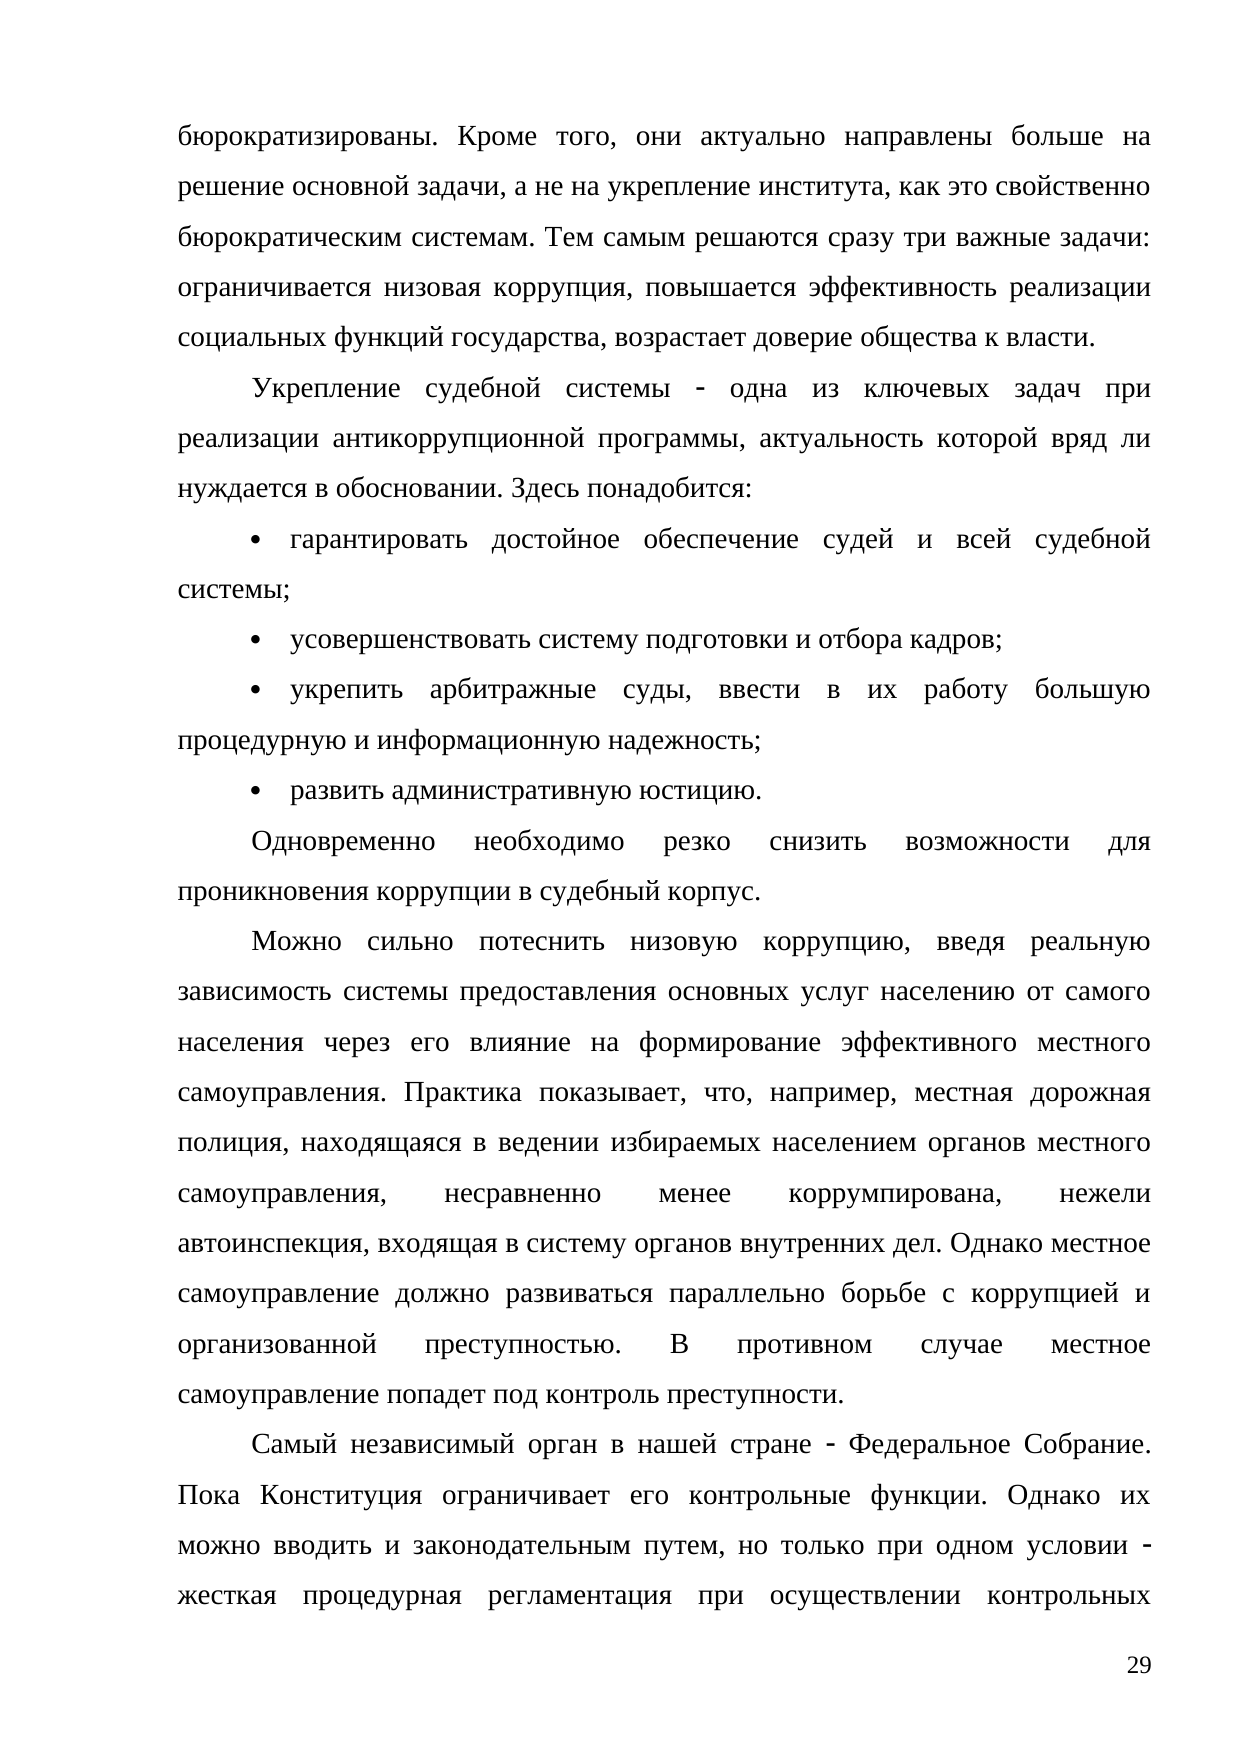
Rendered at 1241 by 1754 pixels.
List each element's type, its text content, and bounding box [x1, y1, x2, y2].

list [177, 118, 1152, 353]
list укрепить арбитражные суды, ввести в их работу большую процедурную и информационную надежность; [177, 672, 1152, 756]
list усовершенствовать систему подготовки и отбора кадров; [177, 621, 1152, 655]
list гарантировать достойное обеспечение судей и всей судебной системы; [177, 521, 1152, 604]
list развить административную юстицию. [177, 772, 1152, 806]
text Укрепление судебной системы одна из ключевых задач при реализации антикоррупционной программы, актуальность которой вряд ли нуждается в обосновании. Здесь понадобится: [177, 370, 1152, 504]
text Одновременно необходимо резко снизить возможности для проникновения коррупции в судебный корпус. [177, 823, 1152, 906]
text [177, 1426, 1152, 1611]
text Можно сильно потеснить низовую коррупцию, введя реальную зависимость системы предоставления основных услуг населению от самого населения через его влияние на формирование эффективного местного самоуправления. Практика показывает, что, например, местная дорожная полиция, находящаяся в ведении избираемых населением органов местного самоуправления, несравненно менее коррумпирована, нежели автоинспекция, входящая в систему органов внутренних дел. Однако местное самоуправление должно развиваться параллельно борьбе с коррупцией и организованной преступностью. В противном случае местное самоуправление попадет под контроль преступности. [177, 923, 1152, 1409]
